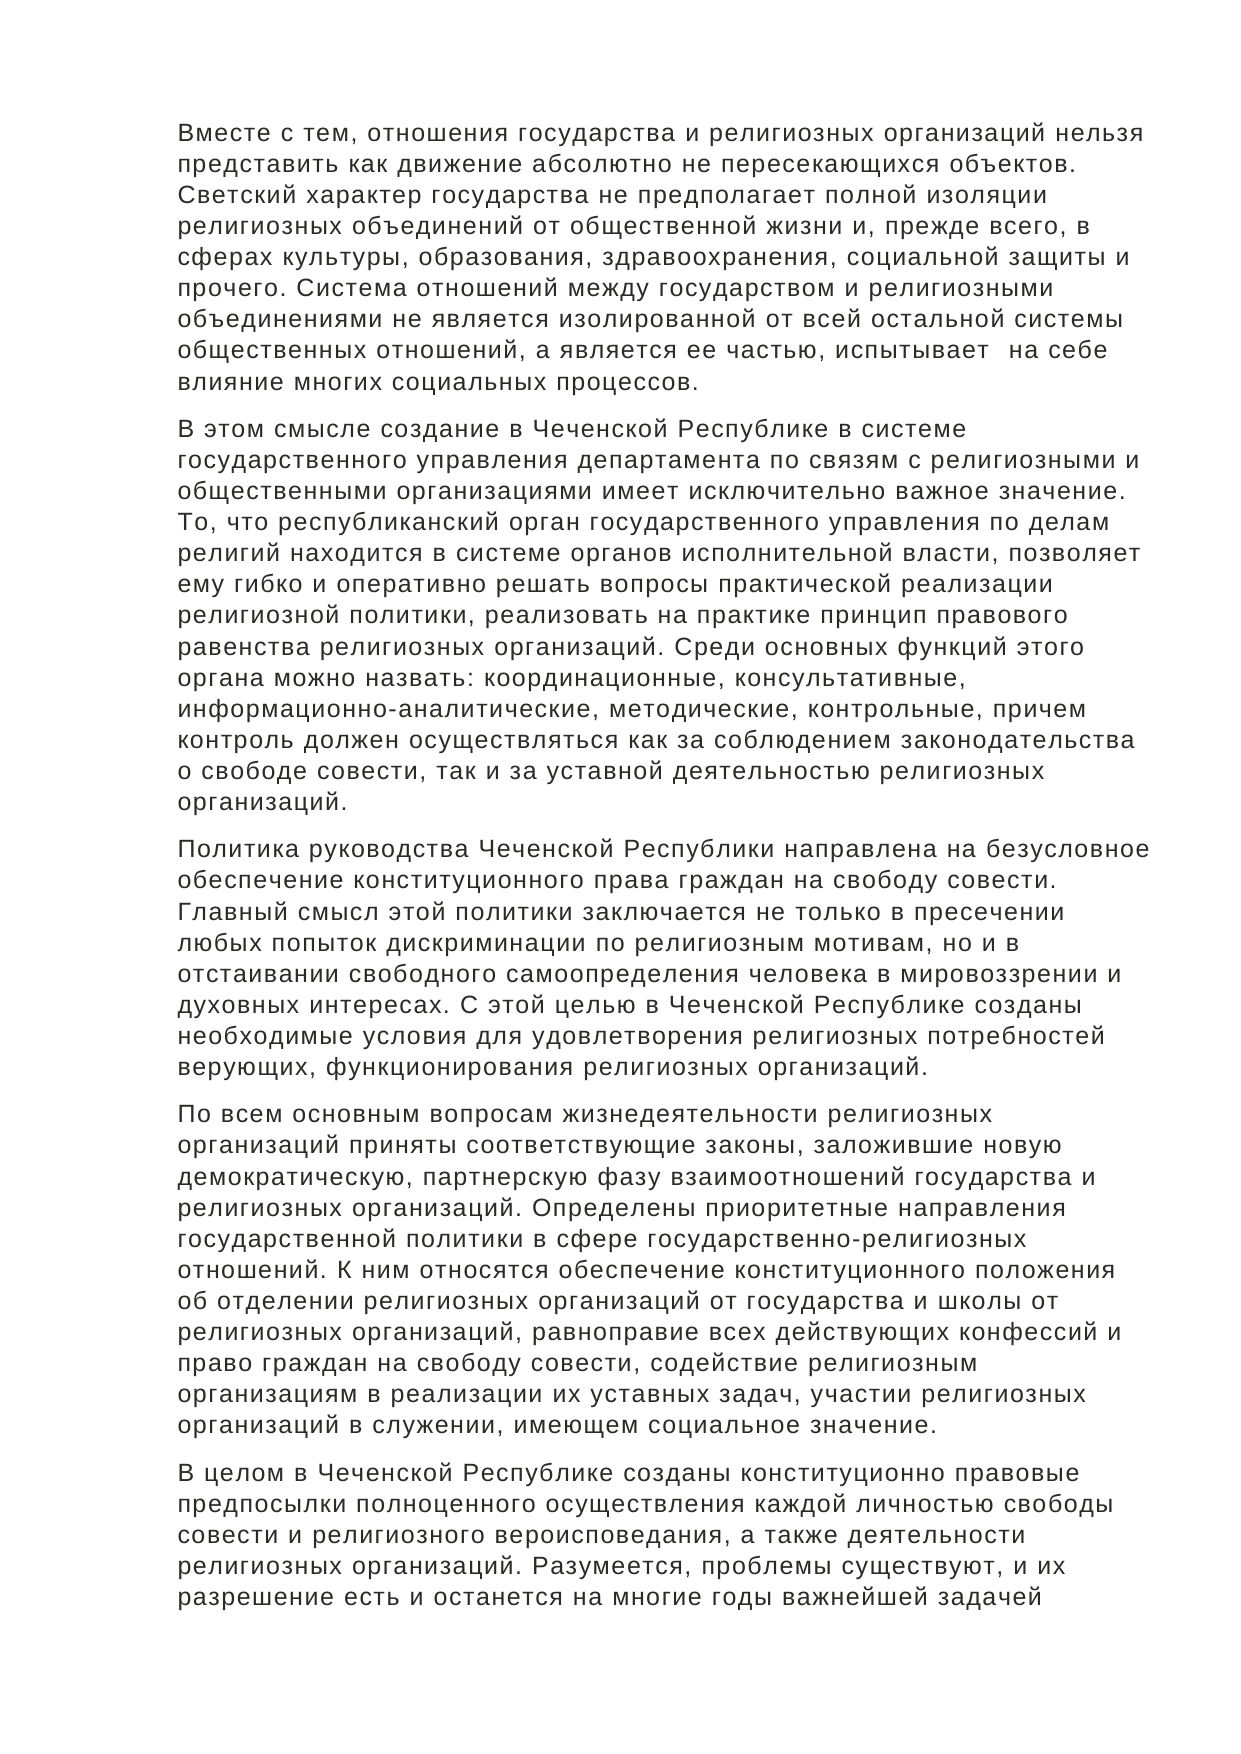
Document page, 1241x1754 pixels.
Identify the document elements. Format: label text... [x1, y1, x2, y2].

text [177, 1457, 1152, 1610]
text Политика руководства Чеченской Республики направлена на безусловное обеспечение конституционного права граждан на свободу совести. Главный смысл этой политики заключается не только в пресечении любых попыток дискриминации по религиозным мотивам, но и в отстаивании свободного самоопределения человека в мировоззрении и духовных интересах. С этой целью в Чеченской Республике созданы необходимые условия для удовлетворения религиозных потребностей верующих, функционирования религиозных организаций. [177, 834, 1152, 1080]
text Вместе с тем, отношения государства и религиозных организаций нельзя представить как движение абсолютно не пересекающихся объектов. Светский характер государства не предполагает полной изоляции религиозных объединений от общественной жизни и, прежде всего, в сферах культуры, образования, здравоохранения, социальной защиты и прочего. Система отношений между государством и религиозными объединениями не является изолированной от всей остальной системы общественных отношений, а является ее частью, испытывает на себе влияние многих социальных процессов. [177, 118, 1152, 395]
text По всем основным вопросам жизнедеятельности религиозных организаций приняты соответствующие законы, заложившие новую демократическую, партнерскую фазу взаимоотношений государства и религиозных организаций. Определены приоритетные направления государственной политики в сфере государственно-религиозных отношений. К ним относятся обеспечение конституционного положения об отделении религиозных организаций от государства и школы от религиозных организаций, равноправие всех действующих конфессий и право граждан на свободу совести, содействие религиозным организациям в реализации их уставных задач, участии религиозных организаций в служении, имеющем социальное значение. [177, 1099, 1152, 1438]
text В этом смысле создание в Чеченской Республике в системе государственного управления департамента по связям с религиозными и общественными организациями имеет исключительно важное значение. То, что республиканский орган государственного управления по делам религий находится в системе органов исполнительной власти, позволяет ему гибко и оперативно решать вопросы практической реализации религиозной политики, реализовать на практике принцип правового равенства религиозных организаций. Среди основных функций этого органа можно назвать: координационные, консультативные, информационно-аналитические, методические, контрольные, причем контроль должен осуществляться как за соблюдением законодательства о свободе совести, так и за уставной деятельностью религиозных организаций. [177, 414, 1152, 815]
